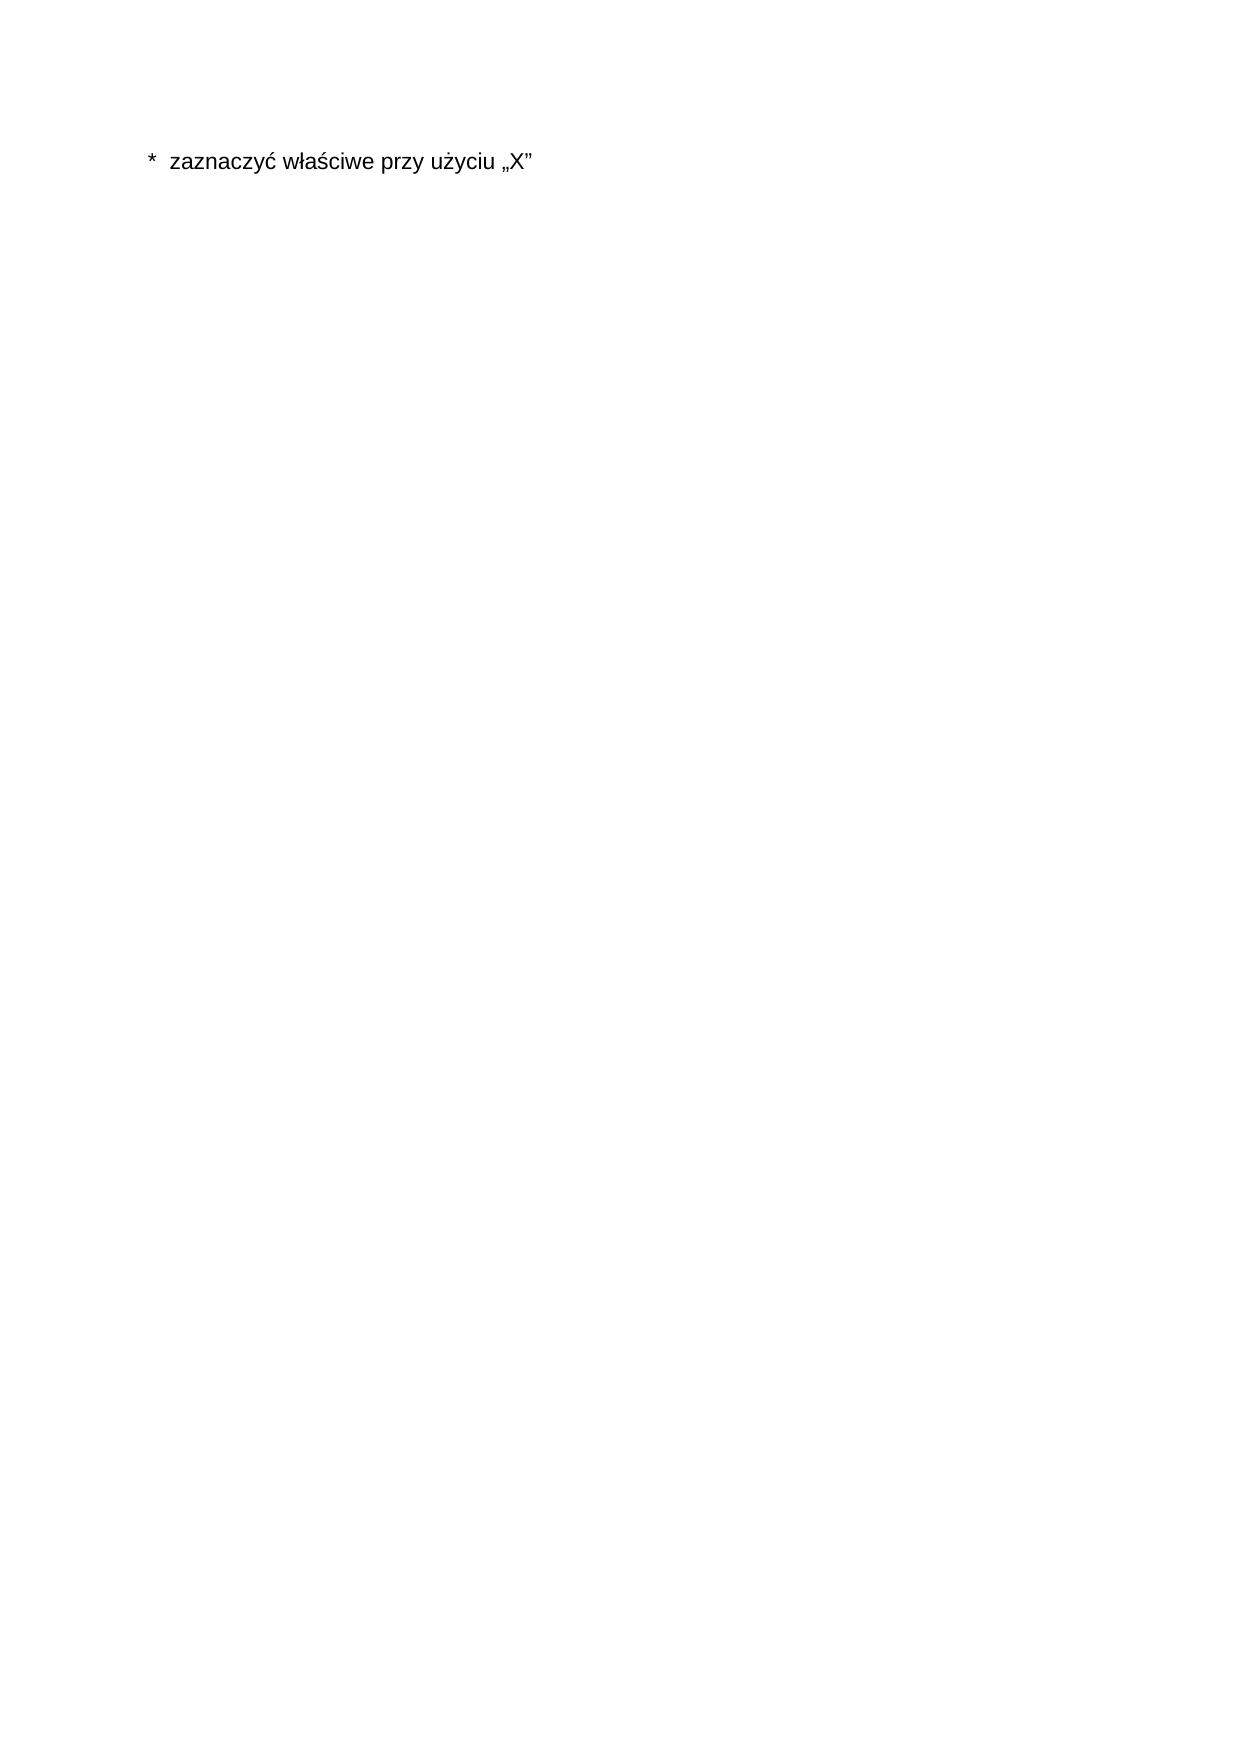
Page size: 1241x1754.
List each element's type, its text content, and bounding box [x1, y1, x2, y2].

text * zaznaczyć właściwe przy użyciu „X” [148, 148, 1093, 174]
